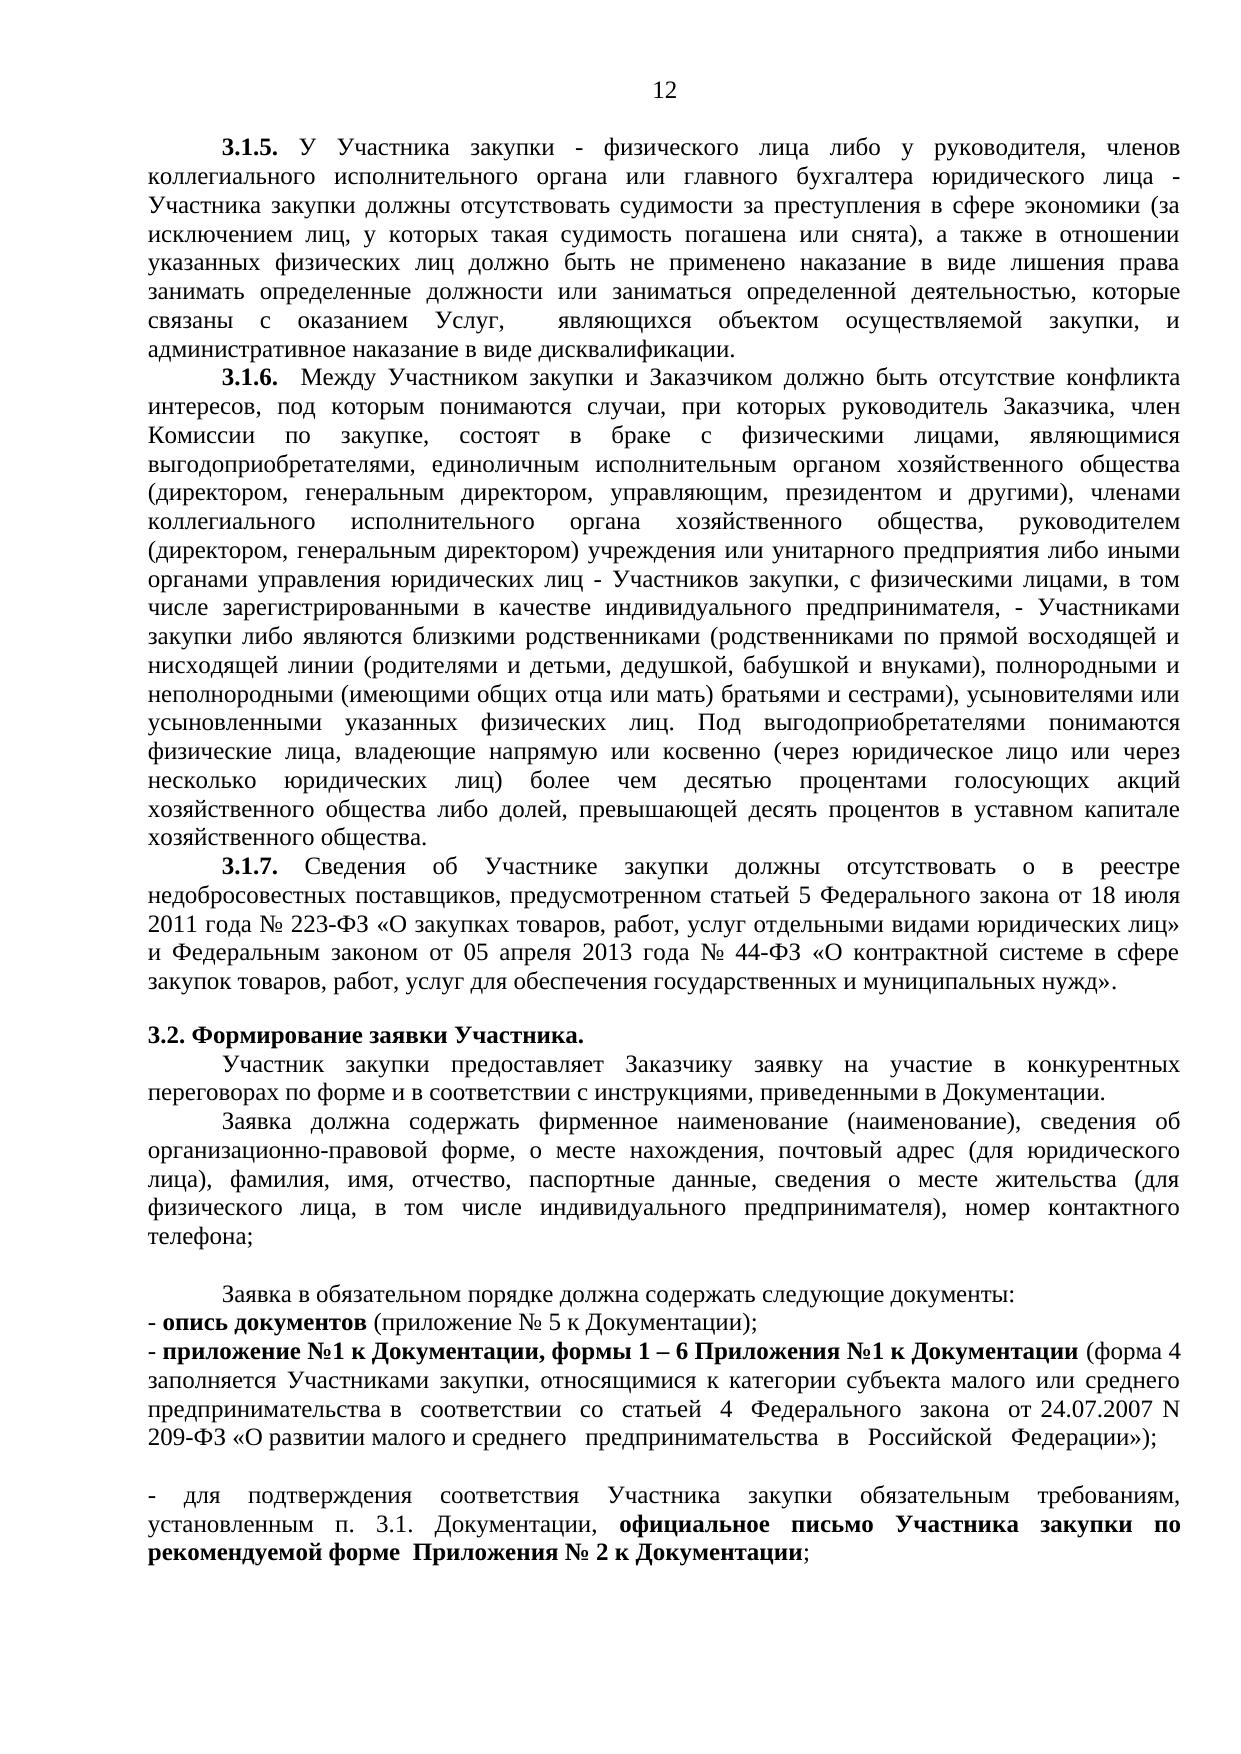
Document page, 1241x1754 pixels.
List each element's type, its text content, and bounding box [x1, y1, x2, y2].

text 3.1.7. Сведения об Участнике закупки должны отсутствовать о в реестре недобросовестных поставщиков, предусмотренном статьей 5 Федерального закона от 18 июля 2011 года № 223-ФЗ «О закупках товаров, работ, услуг отдельными видами юридических лиц» и Федеральным законом от 05 апреля 2013 года № 44-ФЗ «О контрактной системе в сфере закупок товаров, работ, услуг для обеспечения государственных и муниципальных нужд». [148, 851, 1181, 995]
text Заявка должна содержать фирменное наименование (наименование), сведения об организационно-правовой форме, о месте нахождения, почтовый адрес (для юридического лица), фамилия, имя, отчество, паспортные данные, сведения о месте жительства (для физического лица, в том числе индивидуального предпринимателя), номер контактного телефона; [148, 1106, 1181, 1250]
text - для подтверждения соответствия Участника закупки обязательным требованиям, установленным п. 3.1. Документации, официальное письмо Участника закупки по рекомендуемой форме Приложения № 2 к Документации; [148, 1480, 1181, 1566]
text 3.1.6. Между Участником закупки и Заказчиком должно быть отсутствие конфликта интересов, под которым понимаются случаи, при которых руководитель Заказчика, член Комиссии по закупке, состоят в браке с физическими лицами, являющимися выгодоприобретателями, единоличным исполнительным органом хозяйственного общества (директором, генеральным директором, управляющим, президентом и другими), членами коллегиального исполнительного органа хозяйственного общества, руководителем (директором, генеральным директором) учреждения или унитарного предприятия либо иными органами управления юридических лиц - Участников закупки, с физическими лицами, в том числе зарегистрированными в качестве индивидуального предпринимателя, - Участниками закупки либо являются близкими родственниками (родственниками по прямой восходящей и нисходящей линии (родителями и детьми, дедушкой, бабушкой и внуками), полнородными и неполнородными (имеющими общих отца или мать) братьями и сестрами), усыновителями или усыновленными указанных физических лиц. Под выгодоприобретателями понимаются физические лица, владеющие напрямую или косвенно (через юридическое лицо или через несколько юридических лиц) более чем десятью процентами голосующих акций хозяйственного общества либо долей, превышающей десять процентов в уставном капитале хозяйственного общества. [148, 362, 1181, 851]
text - приложение №1 к Документации, формы 1 – 6 Приложения №1 к Документации (форма 4 заполняется Участниками закупки, относящимися к категории субъекта малого или среднего предпринимательства в соответствии со статьей 4 Федерального закона от 24.07.2007 N 209-ФЗ «О развитии малого и среднего предпринимательства в Российской Федерации»); [148, 1336, 1181, 1451]
text Заявка в обязательном порядке должна содержать следующие документы: [148, 1279, 1181, 1307]
subtitle 3.2. Формирование заявки Участника. [148, 1020, 1181, 1049]
text - опись документов (приложение № 5 к Документации); [148, 1307, 1181, 1336]
text Участник закупки предоставляет Заказчику заявку на участие в конкурентных переговорах по форме и в соответствии с инструкциями, приведенными в Документации. [148, 1049, 1181, 1106]
list 3.1.5. У Участника закупки - физического лица либо у руководителя, членов коллегиального исполнительного органа или главного бухгалтера юридического лица - Участника закупки должны отсутствовать судимости за преступления в сфере экономики (за исключением лиц, у которых такая судимость погашена или снята), а также в отношении указанных физических лиц должно быть не применено наказание в виде лишения права занимать определенные должности или заниматься определенной деятельностью, которые связаны с оказанием Услуг, являющихся объектом осуществляемой закупки, и административное наказание в виде дисквалификации. [148, 132, 1181, 362]
